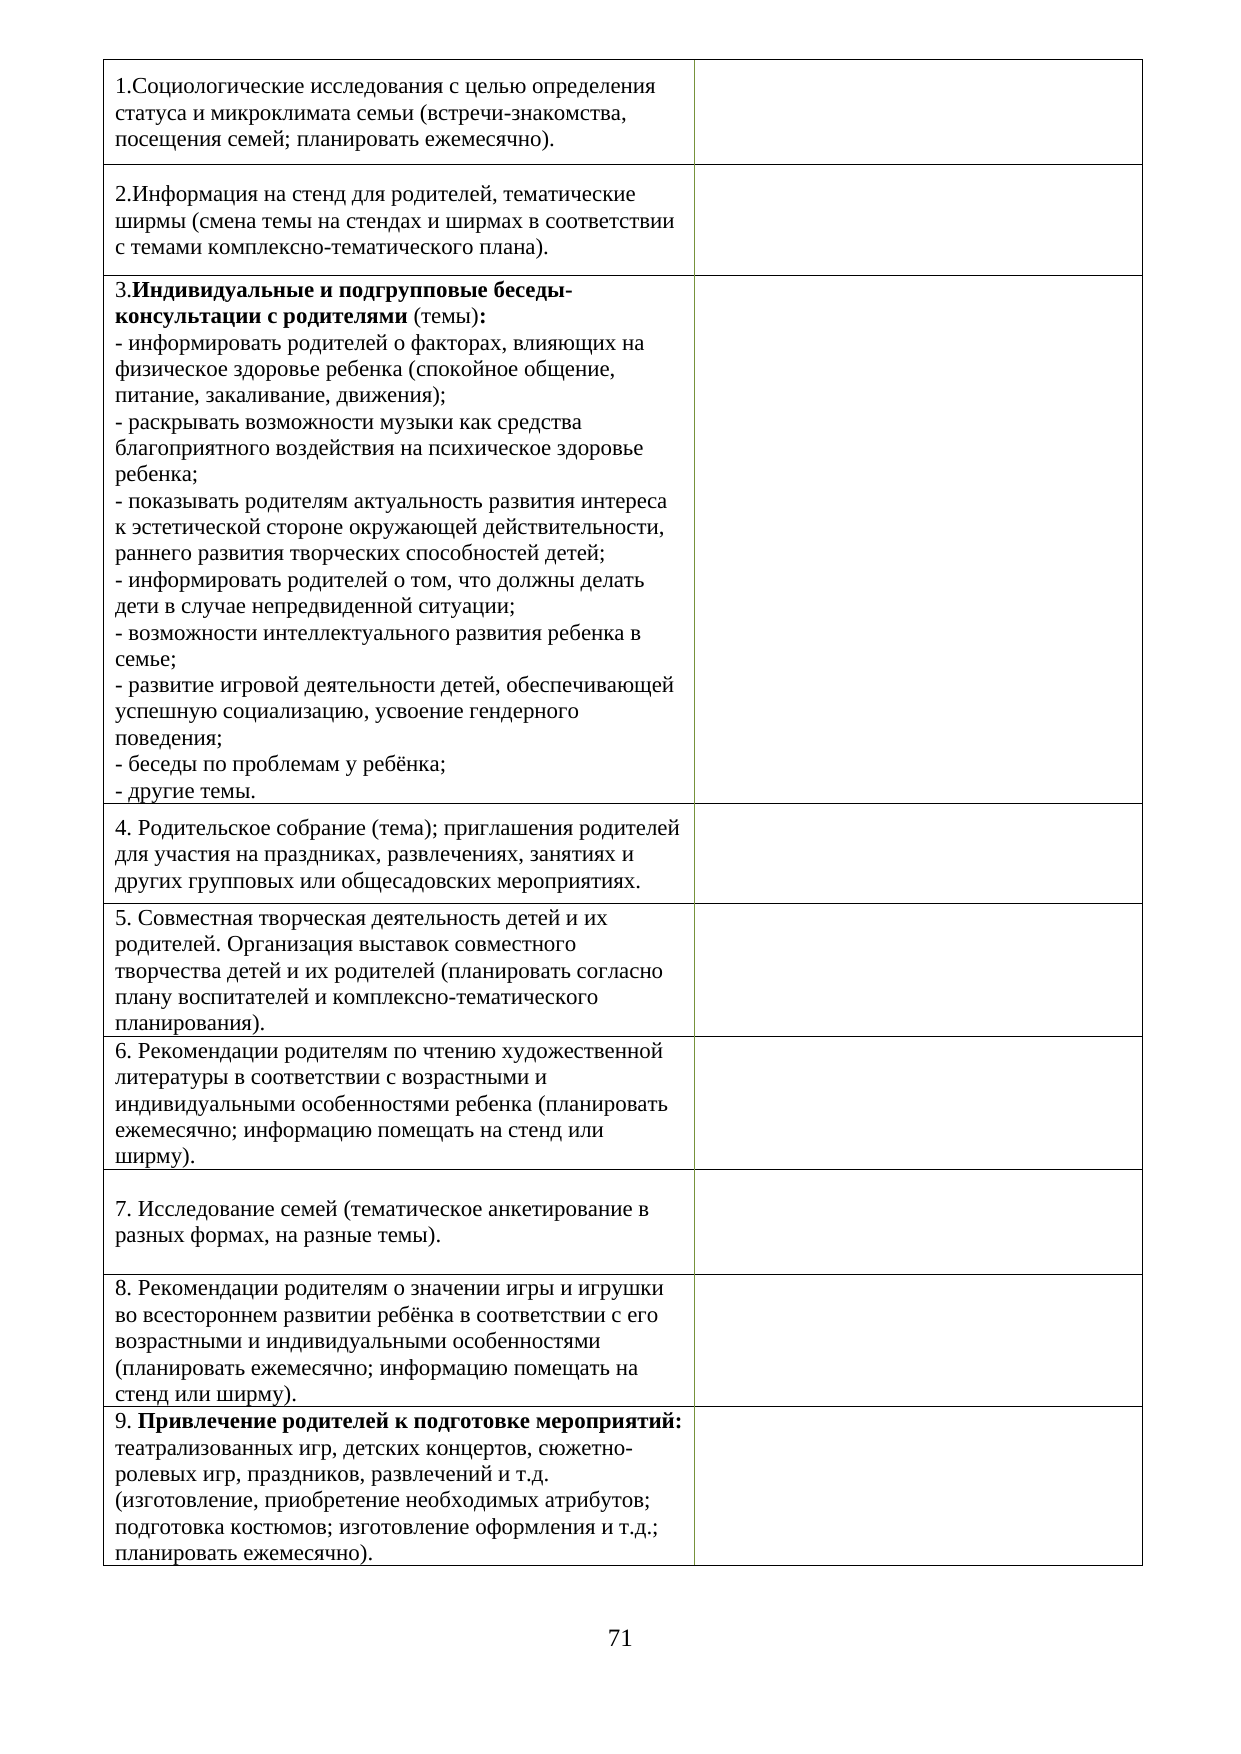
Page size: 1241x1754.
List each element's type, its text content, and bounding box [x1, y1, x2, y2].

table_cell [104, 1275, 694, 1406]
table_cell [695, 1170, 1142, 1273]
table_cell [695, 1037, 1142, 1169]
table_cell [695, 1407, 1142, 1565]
table_cell 3.Индивидуальные и подгрупповые беседы-консультации с родителями (темы): - информировать родителей о факторах, влияющих на физическое здоровье ребенка (спокойное общение, питание, закаливание, движения); - раскрывать возможности музыки как средства благоприятного воздействия на психическое здоровье ребенка; - показывать родителям актуальность развития интереса к эстетической стороне окружающей действительности, раннего развития творческих способностей детей; - информировать родителей о том, что должны делать дети в случае непредвиденной ситуации; - возможности интеллектуального развития ребенка в семье; - развитие игровой деятельности детей, обеспечивающей успешную социализацию, усвоение гендерного поведения; - беседы по проблемам у ребёнка; - другие темы. [104, 276, 694, 803]
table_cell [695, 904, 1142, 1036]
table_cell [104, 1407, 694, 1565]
table_cell [695, 804, 1142, 903]
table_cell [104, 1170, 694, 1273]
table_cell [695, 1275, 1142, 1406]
table_cell 4. Родительское собрание (тема); приглашения родителей для участия на праздниках, развлечениях, занятиях и других групповых или общесадовских мероприятиях. [104, 804, 694, 903]
table_cell [695, 165, 1142, 275]
table_header [695, 60, 1142, 164]
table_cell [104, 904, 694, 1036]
table_header 1.Социологические исследования с целью определения статуса и микроклимата семьи (встречи-знакомства, посещения семей; планировать ежемесячно). [104, 60, 694, 164]
table_cell 2.Информация на стенд для родителей, тематические ширмы (смена темы на стендах и ширмах в соответствии с темами комплексно-тематического плана). [104, 165, 694, 275]
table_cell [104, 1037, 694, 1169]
table_cell [695, 276, 1142, 803]
